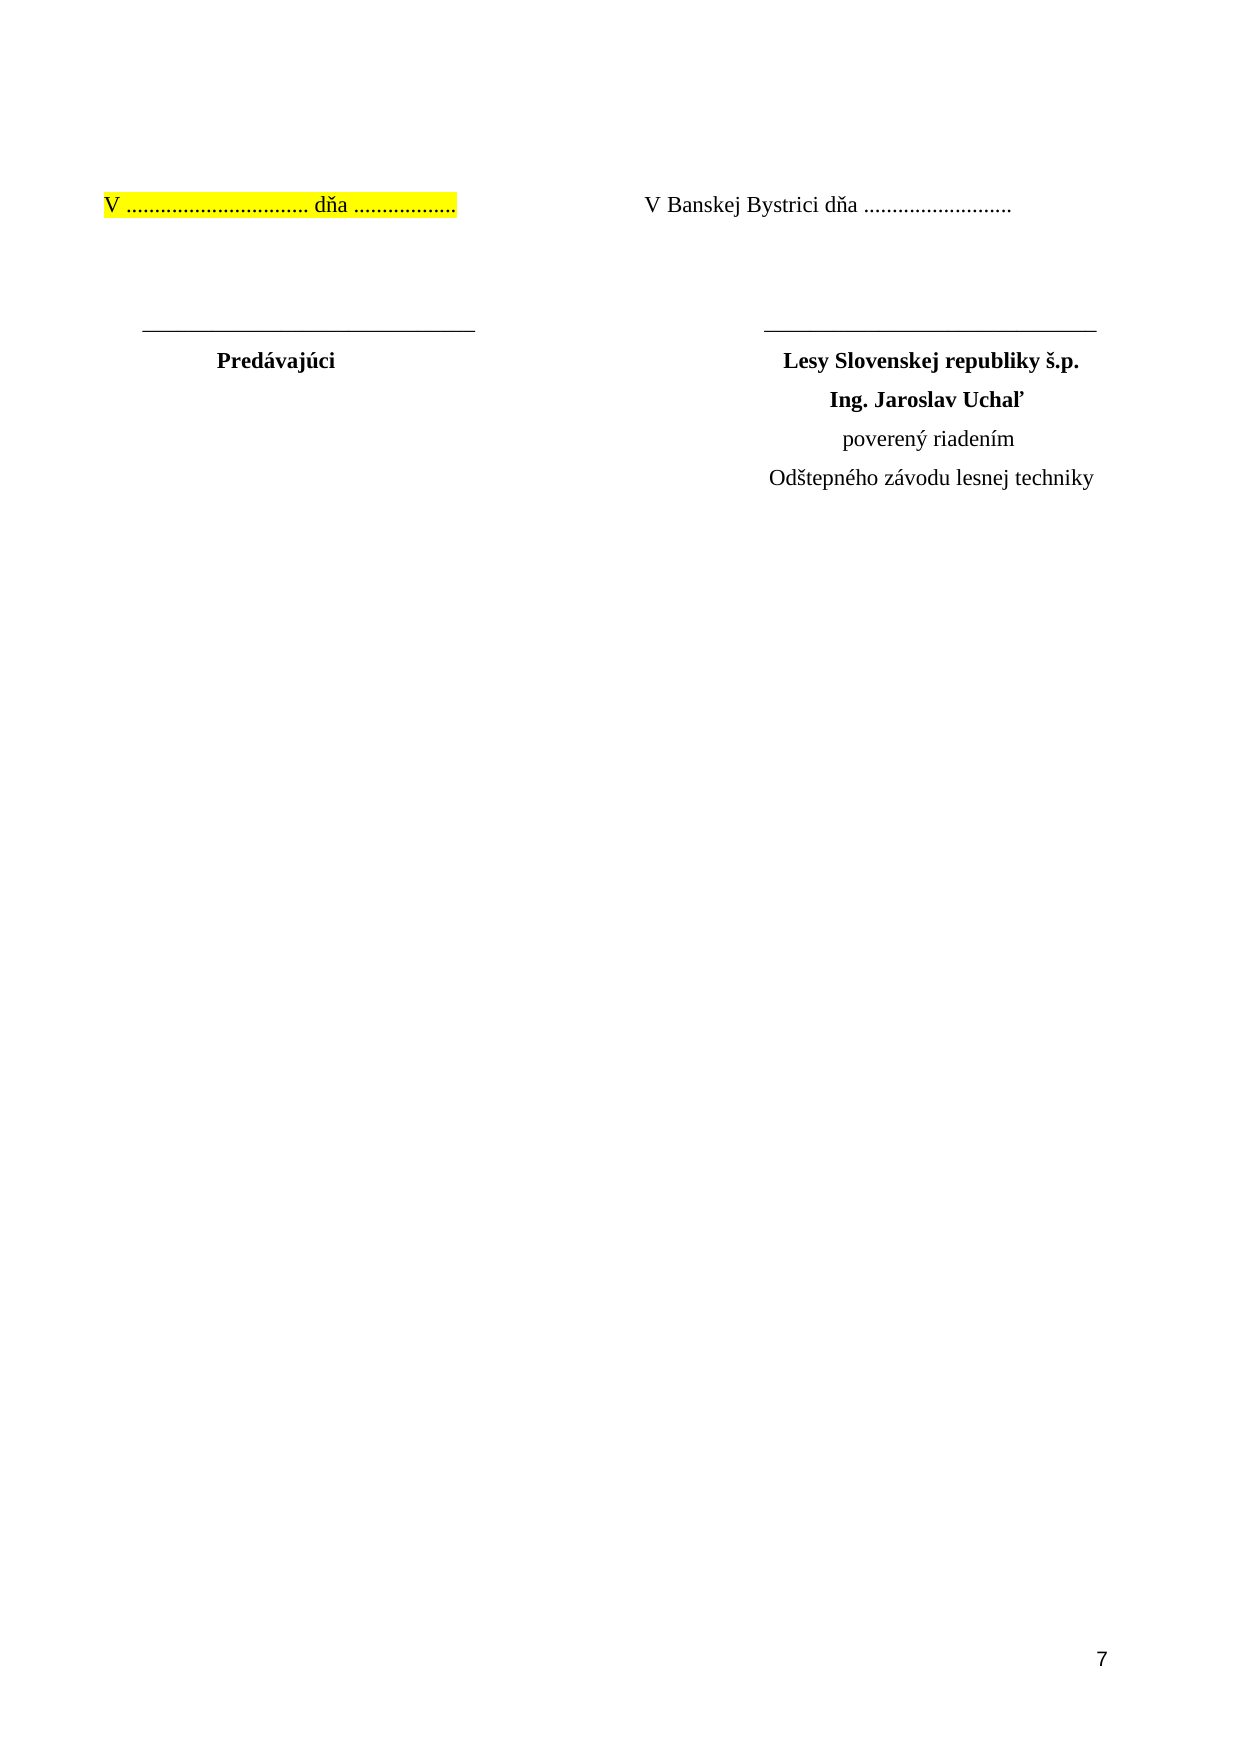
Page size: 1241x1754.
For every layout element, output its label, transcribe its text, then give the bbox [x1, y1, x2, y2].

text V ................................ dňa .................. V Banskej Bystrici dňa .......................... [457, 192, 1107, 218]
text Odštepného závodu lesnej techniky [97, 463, 1107, 490]
text Ing. Jaroslav Uchaľ [97, 386, 1107, 412]
text poverený riadením [97, 425, 1107, 451]
text Predávajúci Lesy Slovenskej republiky š.p. [97, 347, 1107, 373]
text _____________________________ _____________________________ [97, 308, 1107, 334]
